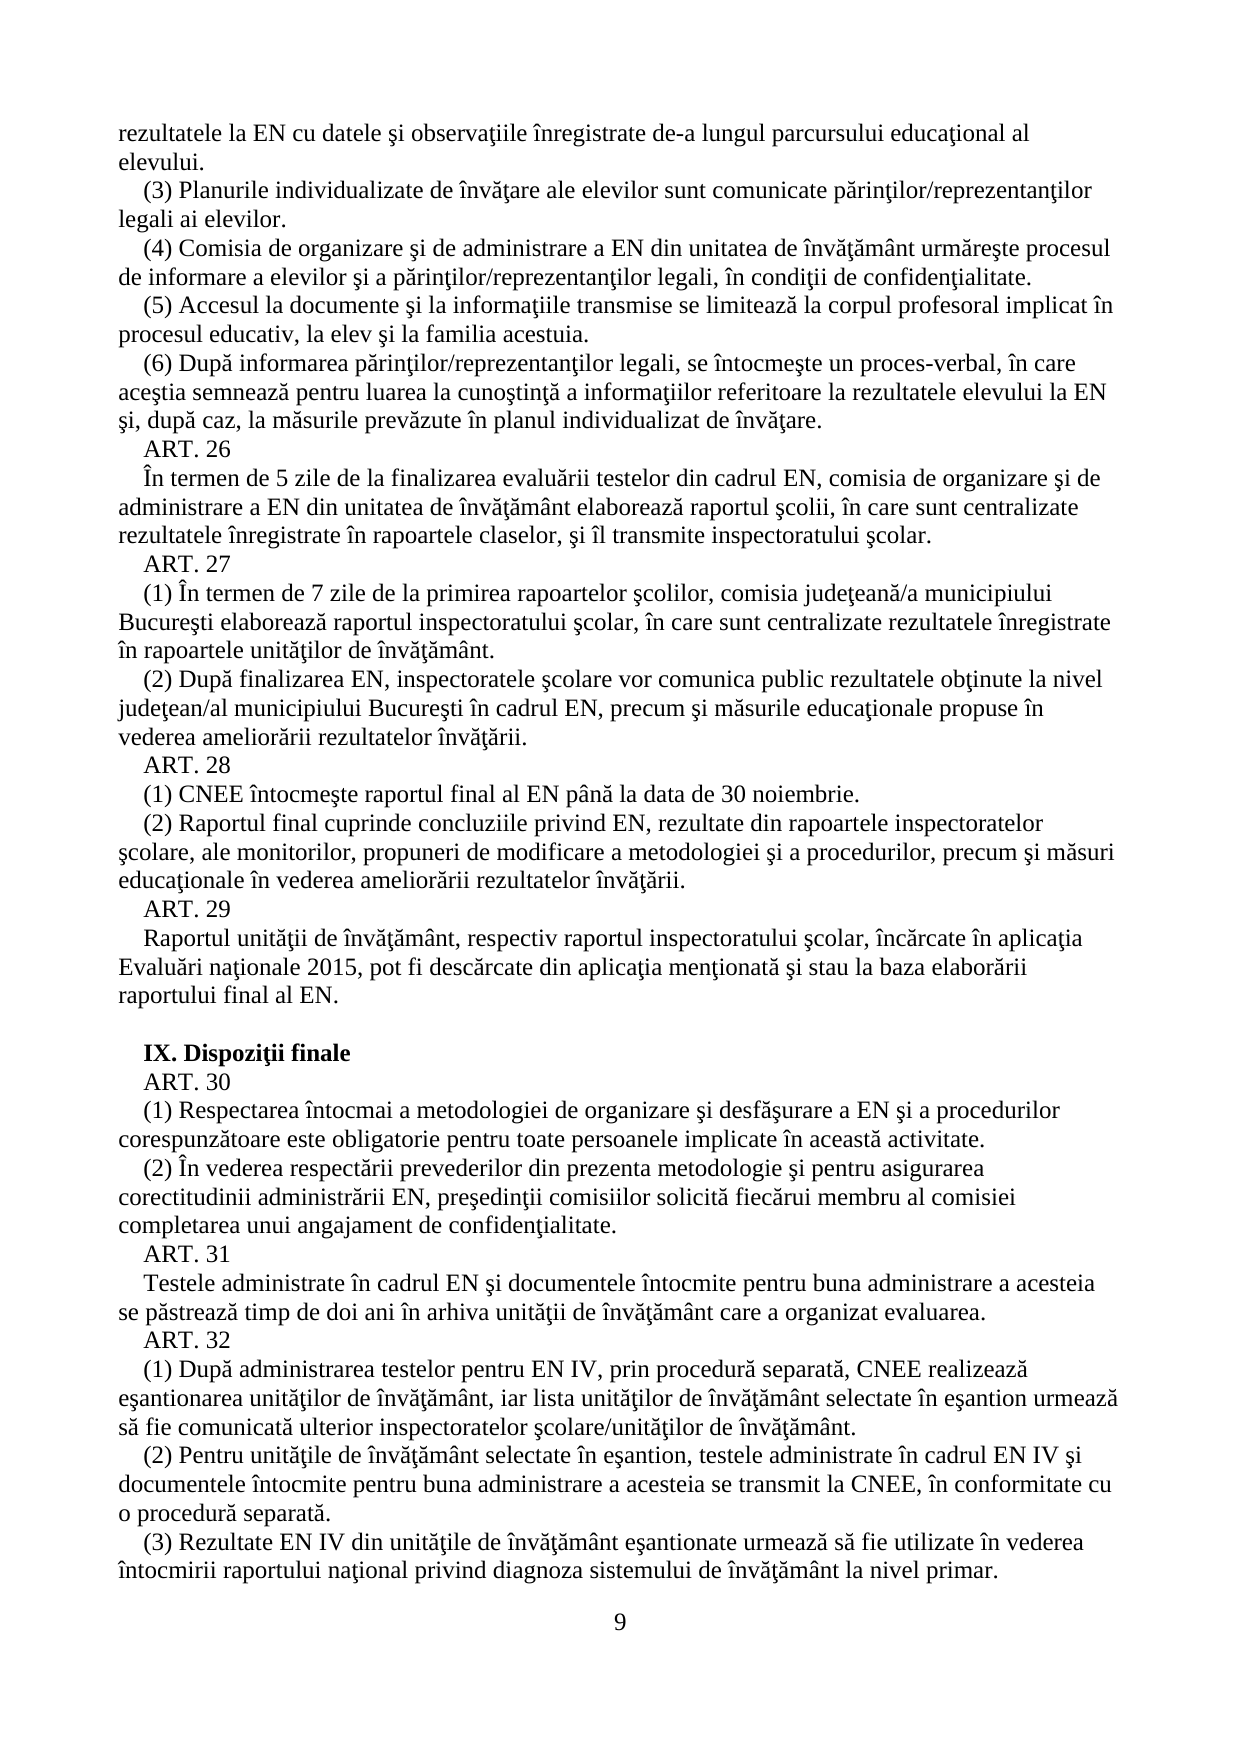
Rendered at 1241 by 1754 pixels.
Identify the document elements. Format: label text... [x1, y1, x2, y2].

text ART. 30 [118, 1067, 1122, 1096]
text (2) Pentru unităţile de învăţământ selectate în eşantion, testele administrate în cadrul EN IV şi documentele întocmite pentru buna administrare a acesteia se transmit la CNEE, în conformitate cu o procedură separată. [118, 1441, 1122, 1527]
text (2) În vederea respectării prevederilor din prezenta metodologie şi pentru asigurarea corectitudinii administrării EN, preşedinţii comisiilor solicită fiecărui membru al comisiei completarea unui angajament de confidenţialitate. [118, 1153, 1122, 1239]
text ART. 32 [118, 1326, 1122, 1354]
text (1) Respectarea întocmai a metodologiei de organizare şi desfăşurare a EN şi a procedurilor corespunzătoare este obligatorie pentru toate persoanele implicate în această activitate. [118, 1096, 1122, 1153]
text (6) După informarea părinţilor/reprezentanţilor legali, se întocmeşte un proces-verbal, în care aceştia semnează pentru luarea la cunoştinţă a informaţiilor referitoare la rezultatele elevului la EN şi, după caz, la măsurile prevăzute în planul individualizat de învăţare. [118, 348, 1122, 434]
text În termen de 5 zile de la finalizarea evaluării testelor din cadrul EN, comisia de organizare şi de administrare a EN din unitatea de învăţământ elaborează raportul şcolii, în care sunt centralizate rezultatele înregistrate în rapoartele claselor, şi îl transmite inspectoratului şcolar. [118, 463, 1122, 549]
text ART. 27 [118, 549, 1122, 578]
text (1) În termen de 7 zile de la primirea rapoartelor şcolilor, comisia judeţeană/a municipiului Bucureşti elaborează raportul inspectoratului şcolar, în care sunt centralizate rezultatele înregistrate în rapoartele unităţilor de învăţământ. [118, 578, 1122, 664]
text (1) CNEE întocmeşte raportul final al EN până la data de 30 noiembrie. [118, 779, 1122, 808]
text (2) După finalizarea EN, inspectoratele şcolare vor comunica public rezultatele obţinute la nivel judeţean/al municipiului Bucureşti în cadrul EN, precum şi măsurile educaţionale propuse în vederea ameliorării rezultatelor învăţării. [118, 664, 1122, 751]
text IX. Dispoziţii finale [118, 1038, 1122, 1067]
text (3) Planurile individualizate de învăţare ale elevilor sunt comunicate părinţilor/reprezentanţilor legali ai elevilor. [118, 176, 1122, 233]
text (2) Raportul final cuprinde concluziile privind EN, rezultate din rapoartele inspectoratelor şcolare, ale monitorilor, propuneri de modificare a metodologiei şi a procedurilor, precum şi măsuri educaţionale în vederea ameliorării rezultatelor învăţării. [118, 808, 1122, 894]
text ART. 26 [118, 434, 1122, 463]
text (4) Comisia de organizare şi de administrare a EN din unitatea de învăţământ urmăreşte procesul de informare a elevilor şi a părinţilor/reprezentanţilor legali, în condiţii de confidenţialitate. [118, 233, 1122, 291]
text (1) După administrarea testelor pentru EN IV, prin procedură separată, CNEE realizează eşantionarea unităţilor de învăţământ, iar lista unităţilor de învăţământ selectate în eşantion urmează să fie comunicată ulterior inspectoratelor şcolare/unităţilor de învăţământ. [118, 1354, 1122, 1441]
text Testele administrate în cadrul EN şi documentele întocmite pentru buna administrare a acesteia se păstrează timp de doi ani în arhiva unităţii de învăţământ care a organizat evaluarea. [118, 1268, 1122, 1326]
text (5) Accesul la documente şi la informaţiile transmise se limitează la corpul profesoral implicat în procesul educativ, la elev şi la familia acestuia. [118, 291, 1122, 348]
text Raportul unităţii de învăţământ, respectiv raportul inspectoratului şcolar, încărcate în aplicaţia Evaluări naţionale 2015, pot fi descărcate din aplicaţia menţionată şi stau la baza elaborării raportului final al EN. [118, 923, 1122, 1009]
text ART. 31 [118, 1239, 1122, 1268]
text ART. 28 [118, 751, 1122, 779]
text (3) Rezultate EN IV din unităţile de învăţământ eşantionate urmează să fie utilizate în vederea întocmirii raportului naţional privind diagnoza sistemului de învăţământ la nivel primar. [118, 1527, 1122, 1584]
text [118, 118, 1122, 176]
text ART. 29 [118, 894, 1122, 923]
